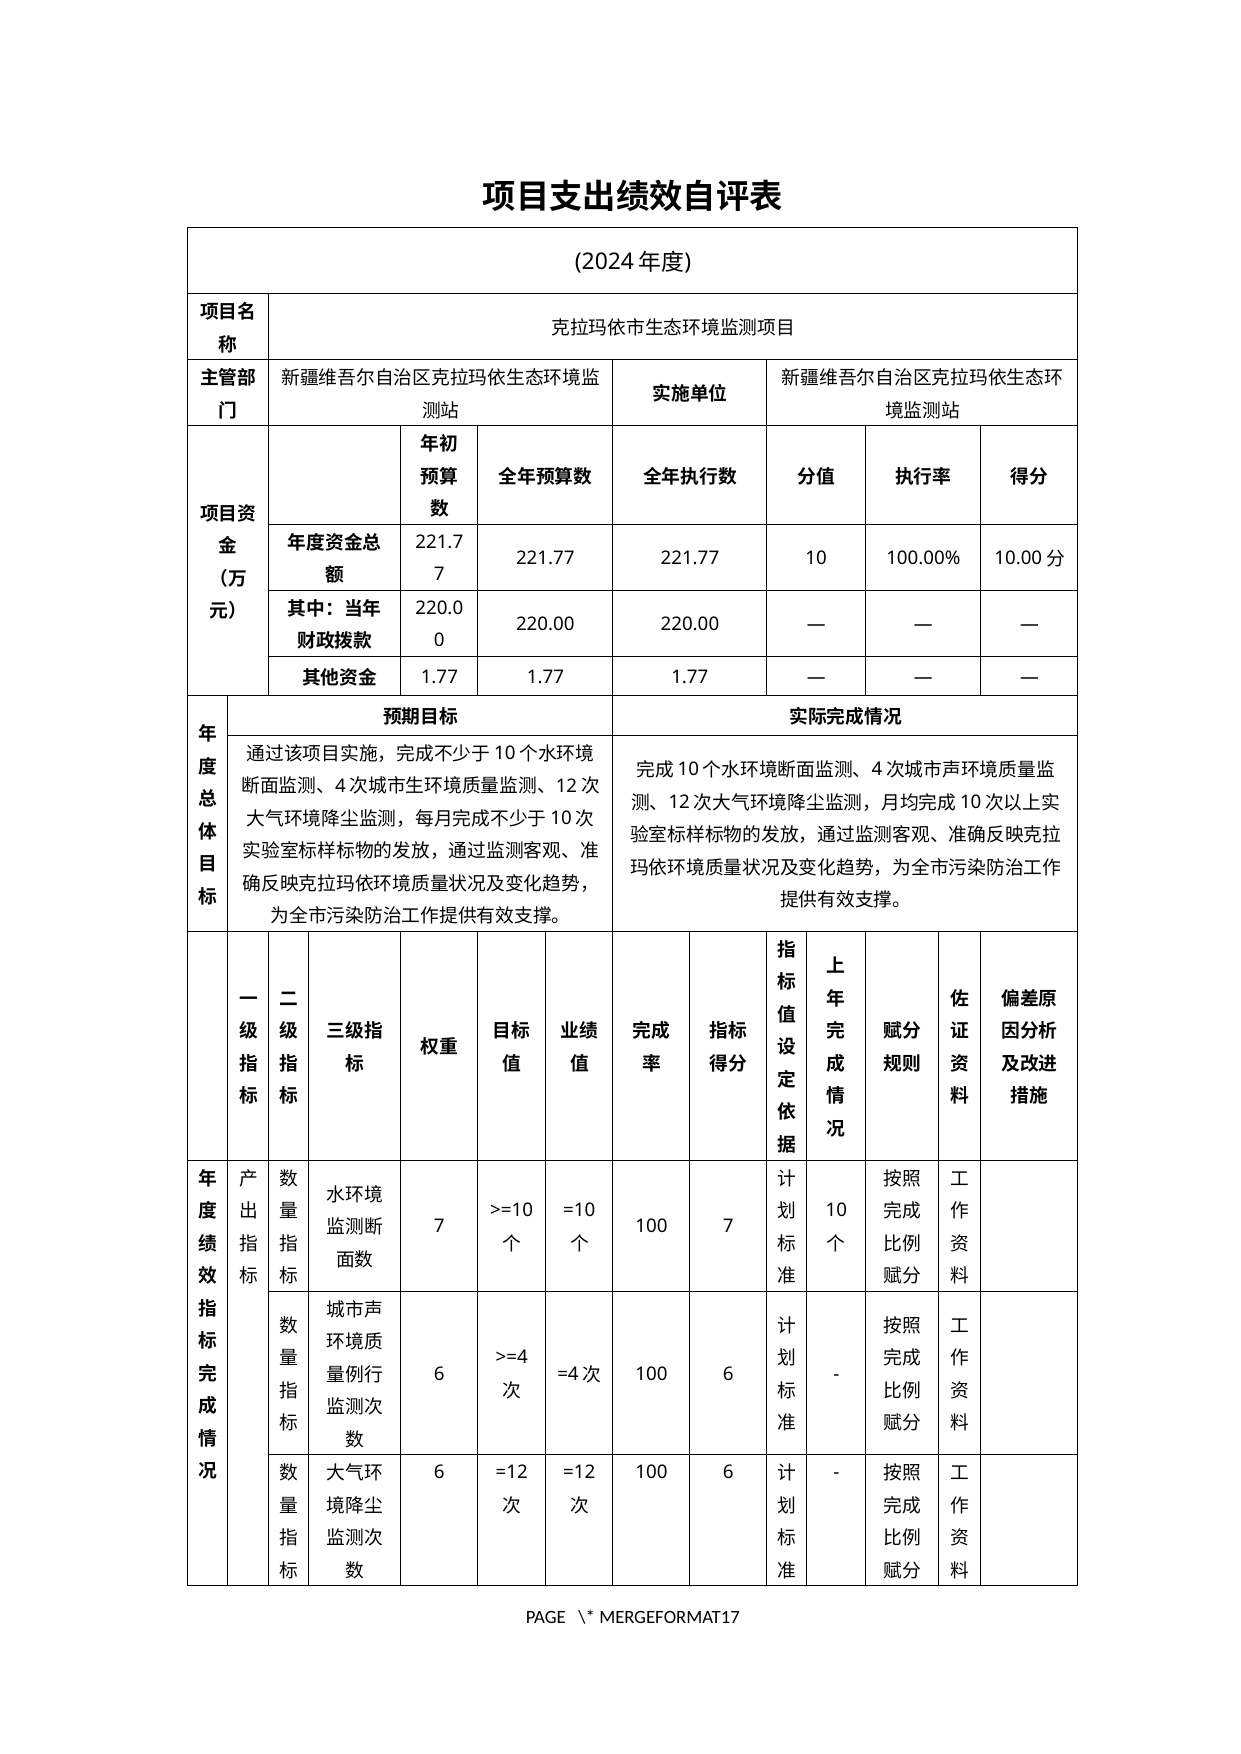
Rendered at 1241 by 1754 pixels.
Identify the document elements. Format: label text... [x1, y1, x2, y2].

table_cell 项目资金 （万元） [188, 426, 268, 695]
table_cell 执行率 [866, 426, 980, 524]
table_cell 指标值设定依据 [767, 932, 806, 1159]
table_cell 其中：当年财政拨款 [269, 591, 400, 656]
table_cell 实施单位 [613, 360, 766, 425]
table_cell (2024年度) [188, 228, 1077, 293]
table_cell 工作资料 [939, 1161, 980, 1291]
table_cell 新疆维吾尔自治区克拉玛依生态环境监测站 [767, 360, 1077, 425]
table_cell 偏差原因分析及改进措施 [981, 932, 1077, 1159]
table_cell 其他资金 [269, 657, 400, 695]
table_cell 业绩值 [546, 932, 612, 1159]
table_cell 指标得分 [690, 932, 766, 1159]
table_cell 完成率 [613, 932, 689, 1159]
table_cell 城市声环境质量例行监测次数 [309, 1292, 400, 1454]
table_cell 7 [401, 1161, 477, 1291]
table_cell 10 [767, 525, 865, 590]
table_cell — [866, 591, 980, 656]
table_cell 得分 [981, 426, 1077, 524]
table_cell 完成10个水环境断面监测、4次城市声环境质量监测、12次大气环境降尘监测，月均完成10次以上实验室标样标物的发放，通过监测客观、准确反映克拉玛依环境质量状况及变化趋势，为全市污染防治工作提供有效支撑。 [613, 736, 1077, 931]
table_cell 6 [401, 1455, 477, 1585]
table_cell 目标值 [478, 932, 545, 1159]
table_cell 项目名称 [188, 294, 268, 359]
table_cell 221.77 [613, 525, 766, 590]
table_cell 赋分规则 [866, 932, 938, 1159]
table_cell >=4次 [478, 1292, 545, 1454]
table_cell 计划标准 [767, 1292, 806, 1454]
table_cell — [981, 591, 1077, 656]
table_cell 计划标准 [767, 1455, 806, 1585]
table_cell 年初预算数 [401, 426, 477, 524]
table_cell 大气环境降尘监测次数 [309, 1455, 400, 1585]
table_cell 通过该项目实施，完成不少于10个水环境断面监测、4次城市生环境质量监测、12次大气环境降尘监测，每月完成不少于10次实验室标样标物的发放，通过监测客观、准确反映克拉玛依环境质量状况及变化趋势，为全市污染防治工作提供有效支撑。 [228, 736, 612, 931]
table_cell 上年完成情况 [807, 932, 865, 1159]
table_cell =12次 [546, 1455, 612, 1585]
table_cell 100.00% [866, 525, 980, 590]
table_cell 1.77 [401, 657, 477, 695]
table_cell 220.00 [478, 591, 612, 656]
table_cell [269, 426, 400, 524]
table_cell — [767, 591, 865, 656]
table_cell - [807, 1455, 865, 1585]
table_cell 佐证资料 [939, 932, 980, 1159]
table_cell 预期目标 [228, 696, 612, 735]
table_cell [981, 1455, 1077, 1585]
table_cell 按照完成比例赋分 [866, 1455, 938, 1585]
table_cell 年度绩效指标完成情况 [188, 1161, 227, 1585]
table_cell 100 [613, 1292, 689, 1454]
table_cell 100 [613, 1161, 689, 1291]
table_cell 年度总体目标 [188, 696, 227, 931]
table_cell =12次 [478, 1455, 545, 1585]
table_cell >=10个 [478, 1161, 545, 1291]
table_cell 6 [690, 1292, 766, 1454]
table_cell 三级指标 [309, 932, 400, 1159]
table_cell 220.00 [401, 591, 477, 656]
table_cell =4次 [546, 1292, 612, 1454]
table_cell — [767, 657, 865, 695]
table_cell 克拉玛依市生态环境监测项目 [269, 294, 1077, 359]
table_cell — [866, 657, 980, 695]
table_cell 计划标准 [767, 1161, 806, 1291]
table_cell 一级指标 [228, 932, 268, 1159]
table_cell 7 [690, 1161, 766, 1291]
table_cell 主管部门 [188, 360, 268, 425]
table_cell 6 [401, 1292, 477, 1454]
table_cell 1.77 [613, 657, 766, 695]
table_cell 100 [613, 1455, 689, 1585]
table_cell 新疆维吾尔自治区克拉玛依生态环境监测站 [269, 360, 612, 425]
table_cell - [807, 1292, 865, 1454]
table_cell 按照完成比例赋分 [866, 1161, 938, 1291]
table_cell 实际完成情况 [613, 696, 1077, 735]
table_cell 产出指标 [228, 1161, 268, 1585]
table_cell 1.77 [478, 657, 612, 695]
table_cell 数量指标 [269, 1292, 308, 1454]
table_cell 220.00 [613, 591, 766, 656]
table_cell 按照完成比例赋分 [866, 1292, 938, 1454]
table_cell 6 [690, 1455, 766, 1585]
table_cell 二级指标 [269, 932, 308, 1159]
table_header 项目支出绩效自评表 [188, 162, 1078, 227]
table_cell 全年执行数 [613, 426, 766, 524]
table_cell 工作资料 [939, 1455, 980, 1585]
table_cell [981, 1161, 1077, 1291]
table_cell 10个 [807, 1161, 865, 1291]
table_cell 分值 [767, 426, 865, 524]
table_cell 权重 [401, 932, 477, 1159]
table_cell 水环境监测断面数 [309, 1161, 400, 1291]
table_cell 10.00分 [981, 525, 1077, 590]
table_cell =10个 [546, 1161, 612, 1291]
table_cell — [981, 657, 1077, 695]
table_cell [981, 1292, 1077, 1454]
table_cell 年度资金总额 [269, 525, 400, 590]
table_cell 全年预算数 [478, 426, 612, 524]
table_cell 221.77 [401, 525, 477, 590]
table_cell 工作资料 [939, 1292, 980, 1454]
table_cell 数量指标 [269, 1161, 308, 1291]
table_cell 221.77 [478, 525, 612, 590]
table_cell 数量指标 [269, 1455, 308, 1585]
table_cell [188, 932, 227, 1159]
